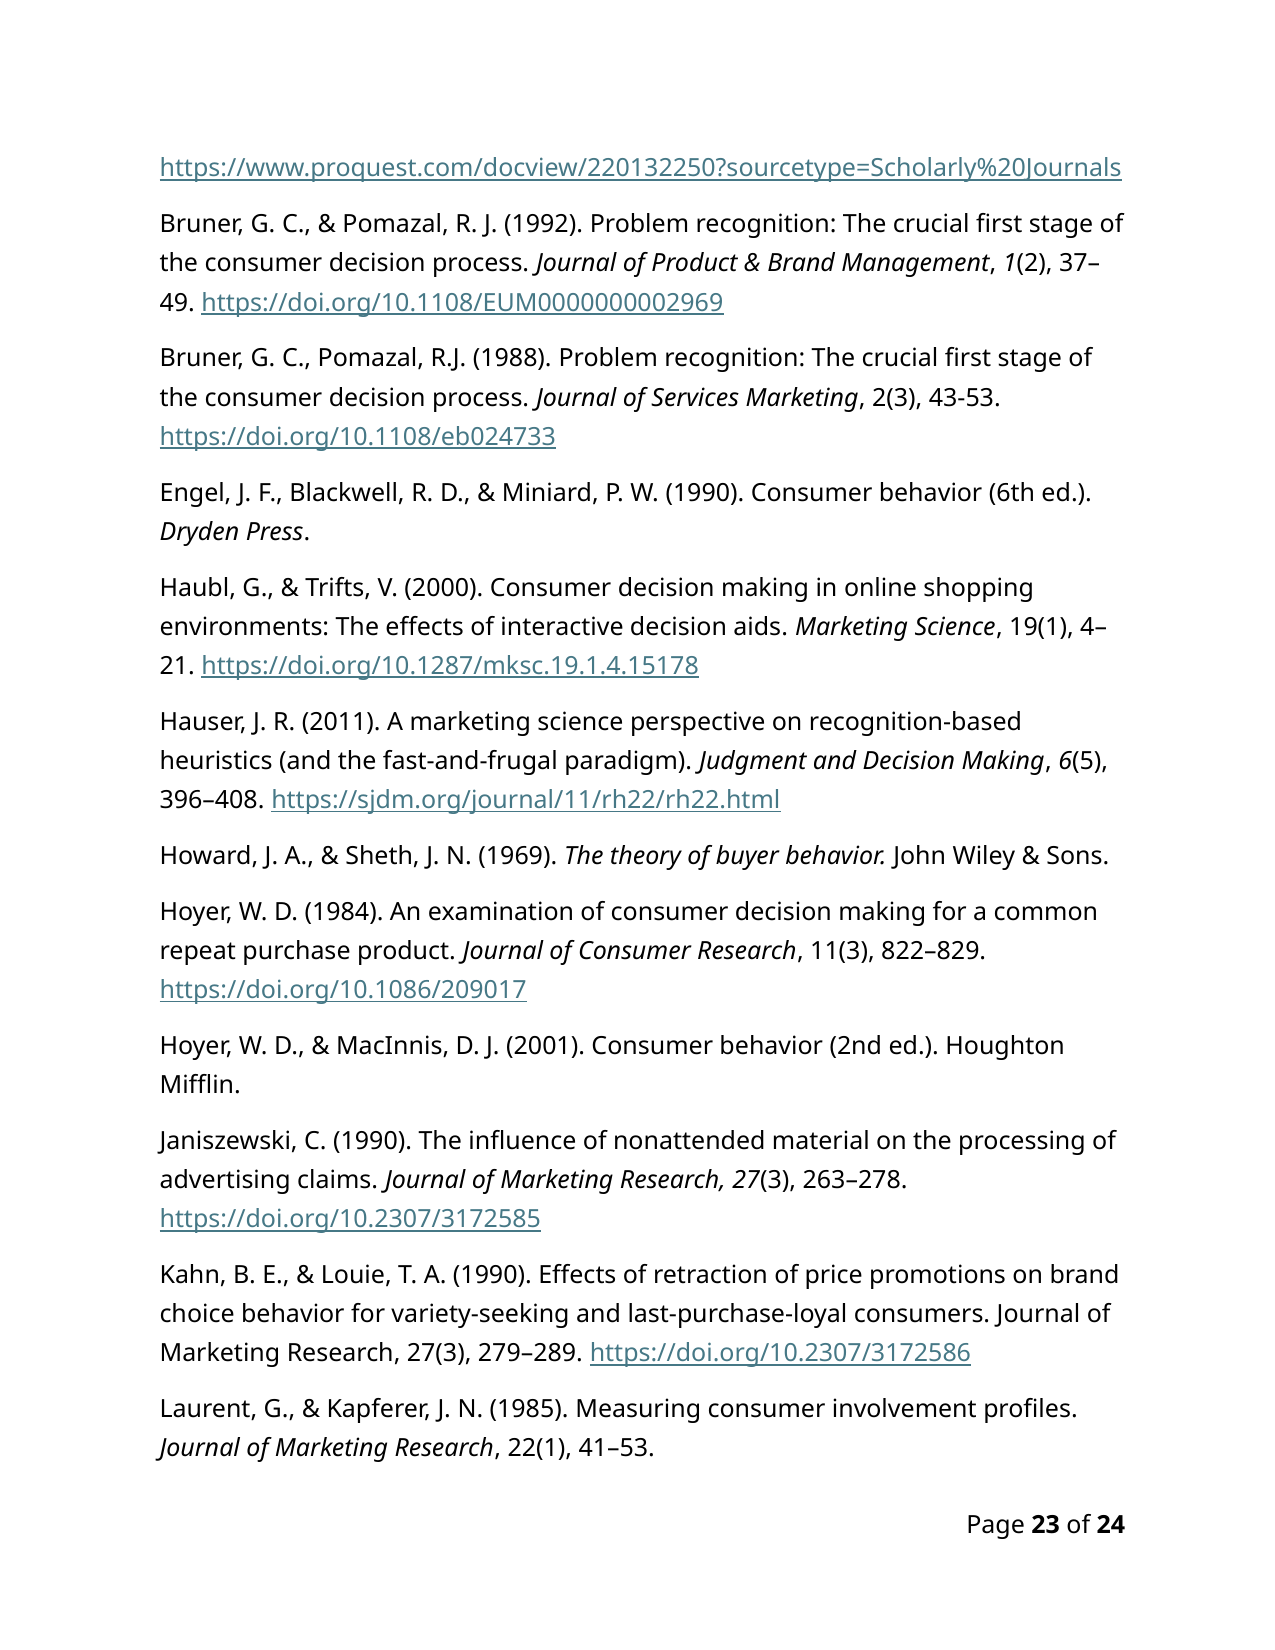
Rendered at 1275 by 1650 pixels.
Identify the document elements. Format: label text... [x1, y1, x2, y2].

text Hoyer, W. D., & MacInnis, D. J. (2001). Consumer behavior (2nd ed.). Houghton Mifflin. [159, 1027, 1125, 1101]
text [159, 150, 1125, 184]
text Bruner, G. C., Pomazal, R.J. (1988). Problem recognition: The crucial first stage of the consumer decision process. Journal of Services Marketing, 2(3), 43-53. https://doi.org/10.1108/eb024733 [159, 340, 1125, 452]
text Hauser, J. R. (2011). A marketing science perspective on recognition-based heuristics (and the fast-and-frugal paradigm). Judgment and Decision Making, 6(5), 396–408. https://sjdm.org/journal/11/rh22/rh22.html [159, 703, 1125, 816]
text Kahn, B. E., & Louie, T. A. (1990). Effects of retraction of price promotions on brand choice behavior for variety-seeking and last-purchase-loyal consumers. Journal of Marketing Research, 27(3), 279–289. https://doi.org/10.2307/3172586 [159, 1257, 1125, 1369]
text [159, 1391, 1125, 1464]
text Janiszewski, C. (1990). The influence of nonattended material on the processing of advertising claims. Journal of Marketing Research, 27(3), 263–278. https://doi.org/10.2307/3172585 [159, 1122, 1125, 1235]
text Bruner, G. C., & Pomazal, R. J. (1992). Problem recognition: The crucial first stage of the consumer decision process. Journal of Product & Brand Management, 1(2), 37–49. https://doi.org/10.1108/EUM0000000002969 [159, 206, 1125, 318]
text Haubl, G., & Trifts, V. (2000). Consumer decision making in online shopping environments: The effects of interactive decision aids. Marketing Science, 19(1), 4–21. https://doi.org/10.1287/mksc.19.1.4.15178 [159, 569, 1125, 682]
text Howard, J. A., & Sheth, J. N. (1969). The theory of buyer behavior. John Wiley & Sons. [159, 837, 1125, 872]
text Engel, J. F., Blackwell, R. D., & Miniard, P. W. (1990). Consumer behavior (6th ed.). Dryden Press. [159, 474, 1125, 547]
text Hoyer, W. D. (1984). An examination of consumer decision making for a common repeat purchase product. Journal of Consumer Research, 11(3), 822–829. https://doi.org/10.1086/209017 [159, 893, 1125, 1006]
